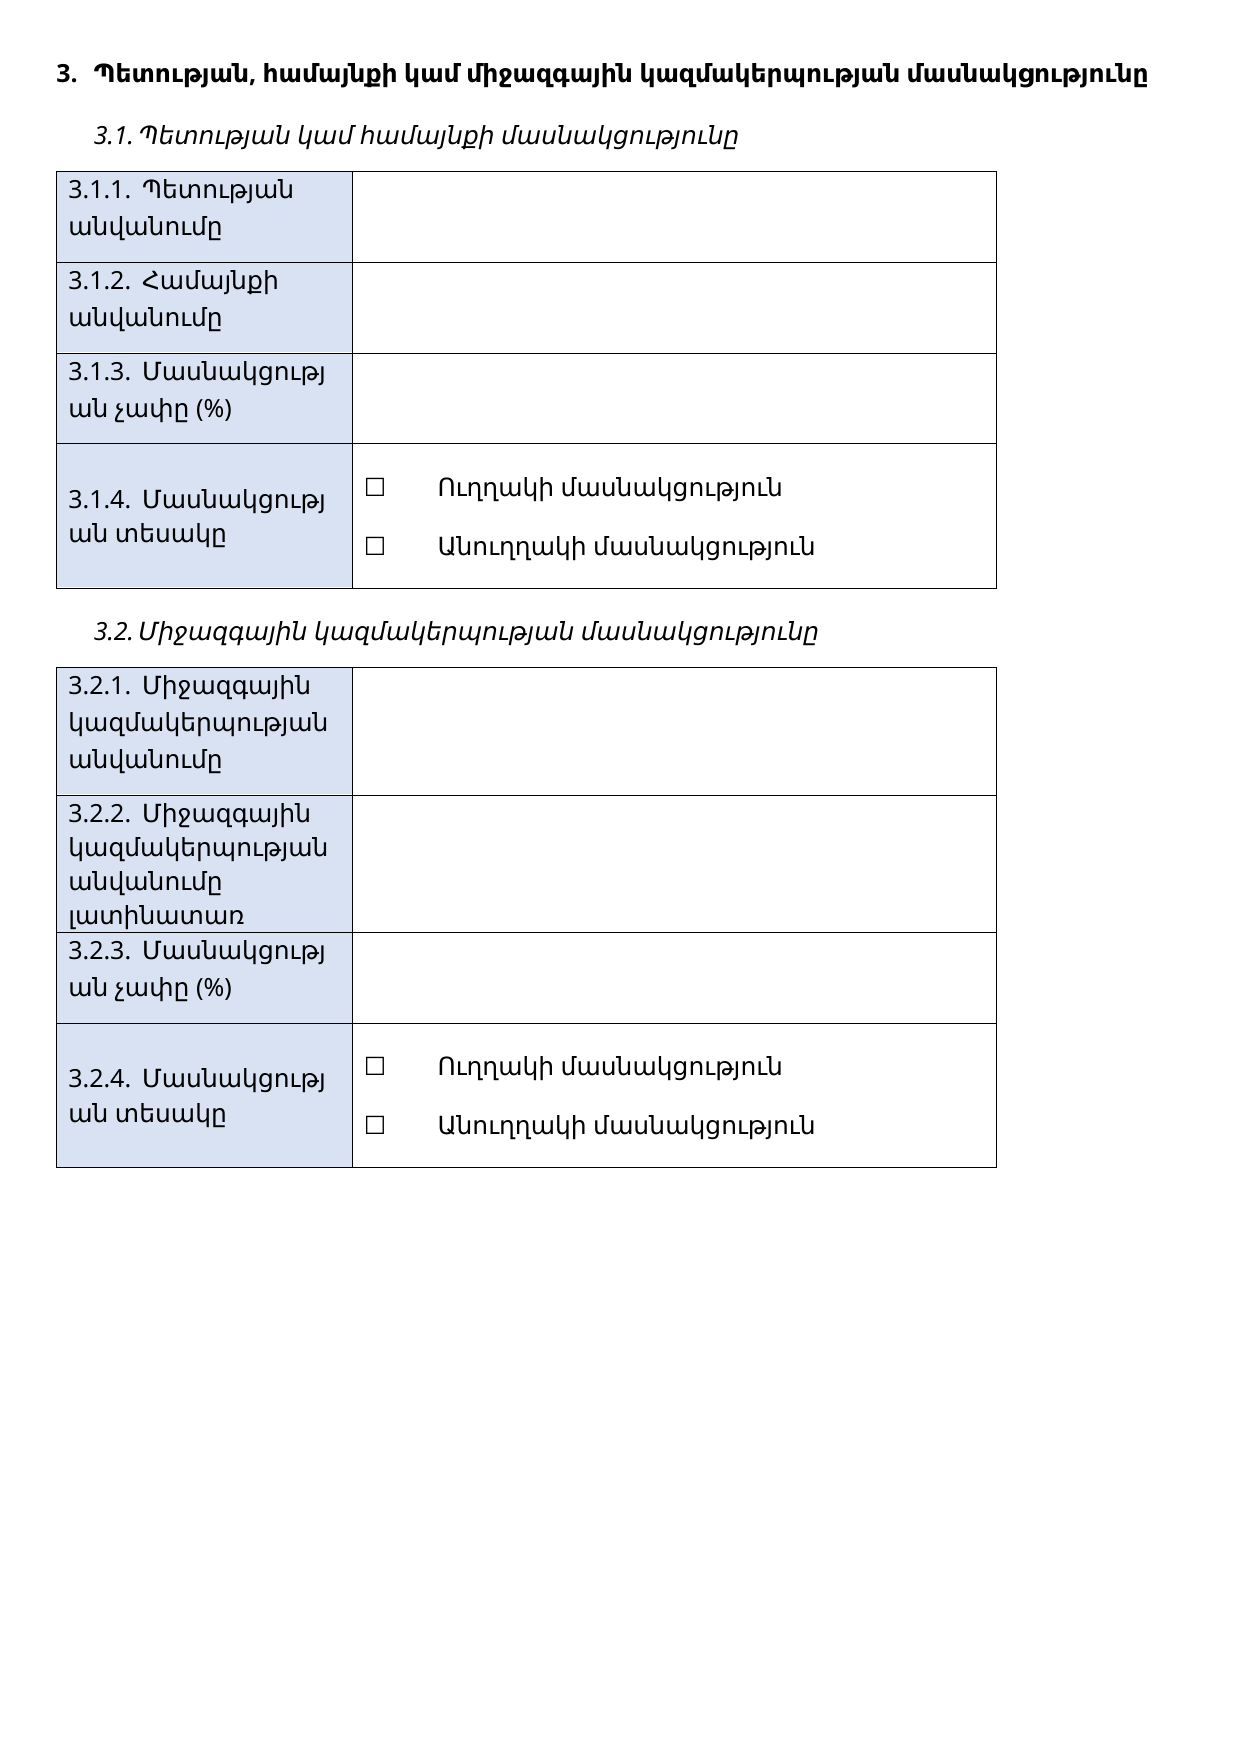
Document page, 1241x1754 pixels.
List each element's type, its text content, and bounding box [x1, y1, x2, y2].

table_cell Մասնակցության չափը (%) [57, 933, 352, 1023]
table_header [353, 668, 996, 794]
list Պետության կամ համայնքի մասնակցությունը [93, 117, 1167, 151]
table_cell Միջազգային կազմակերպության անվանումը լատինատառ [57, 796, 352, 932]
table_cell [353, 444, 996, 587]
table_cell [353, 354, 996, 443]
table_cell Մասնակցության տեսակը [57, 1024, 352, 1167]
table_header Միջազգային կազմակերպության անվանումը [57, 668, 352, 794]
table_cell Համայնքի անվանումը [57, 263, 352, 352]
table_cell [353, 933, 996, 1023]
table_cell Մասնակցության չափը (%) [57, 354, 352, 443]
table_cell [353, 263, 996, 352]
table_cell Ուղղակի մասնակցություն Անուղղակի մասնակցություն [353, 1024, 996, 1167]
table_header Պետության անվանումը [57, 172, 352, 262]
table_cell [353, 796, 996, 932]
table_header [353, 172, 996, 262]
list Պետության, համայնքի կամ միջազգային կազմակերպության մասնակցությունը [56, 56, 1167, 89]
list Միջազգային կազմակերպության մասնակցությունը [93, 613, 1167, 647]
table_cell Մասնակցության տեսակը [57, 444, 352, 587]
